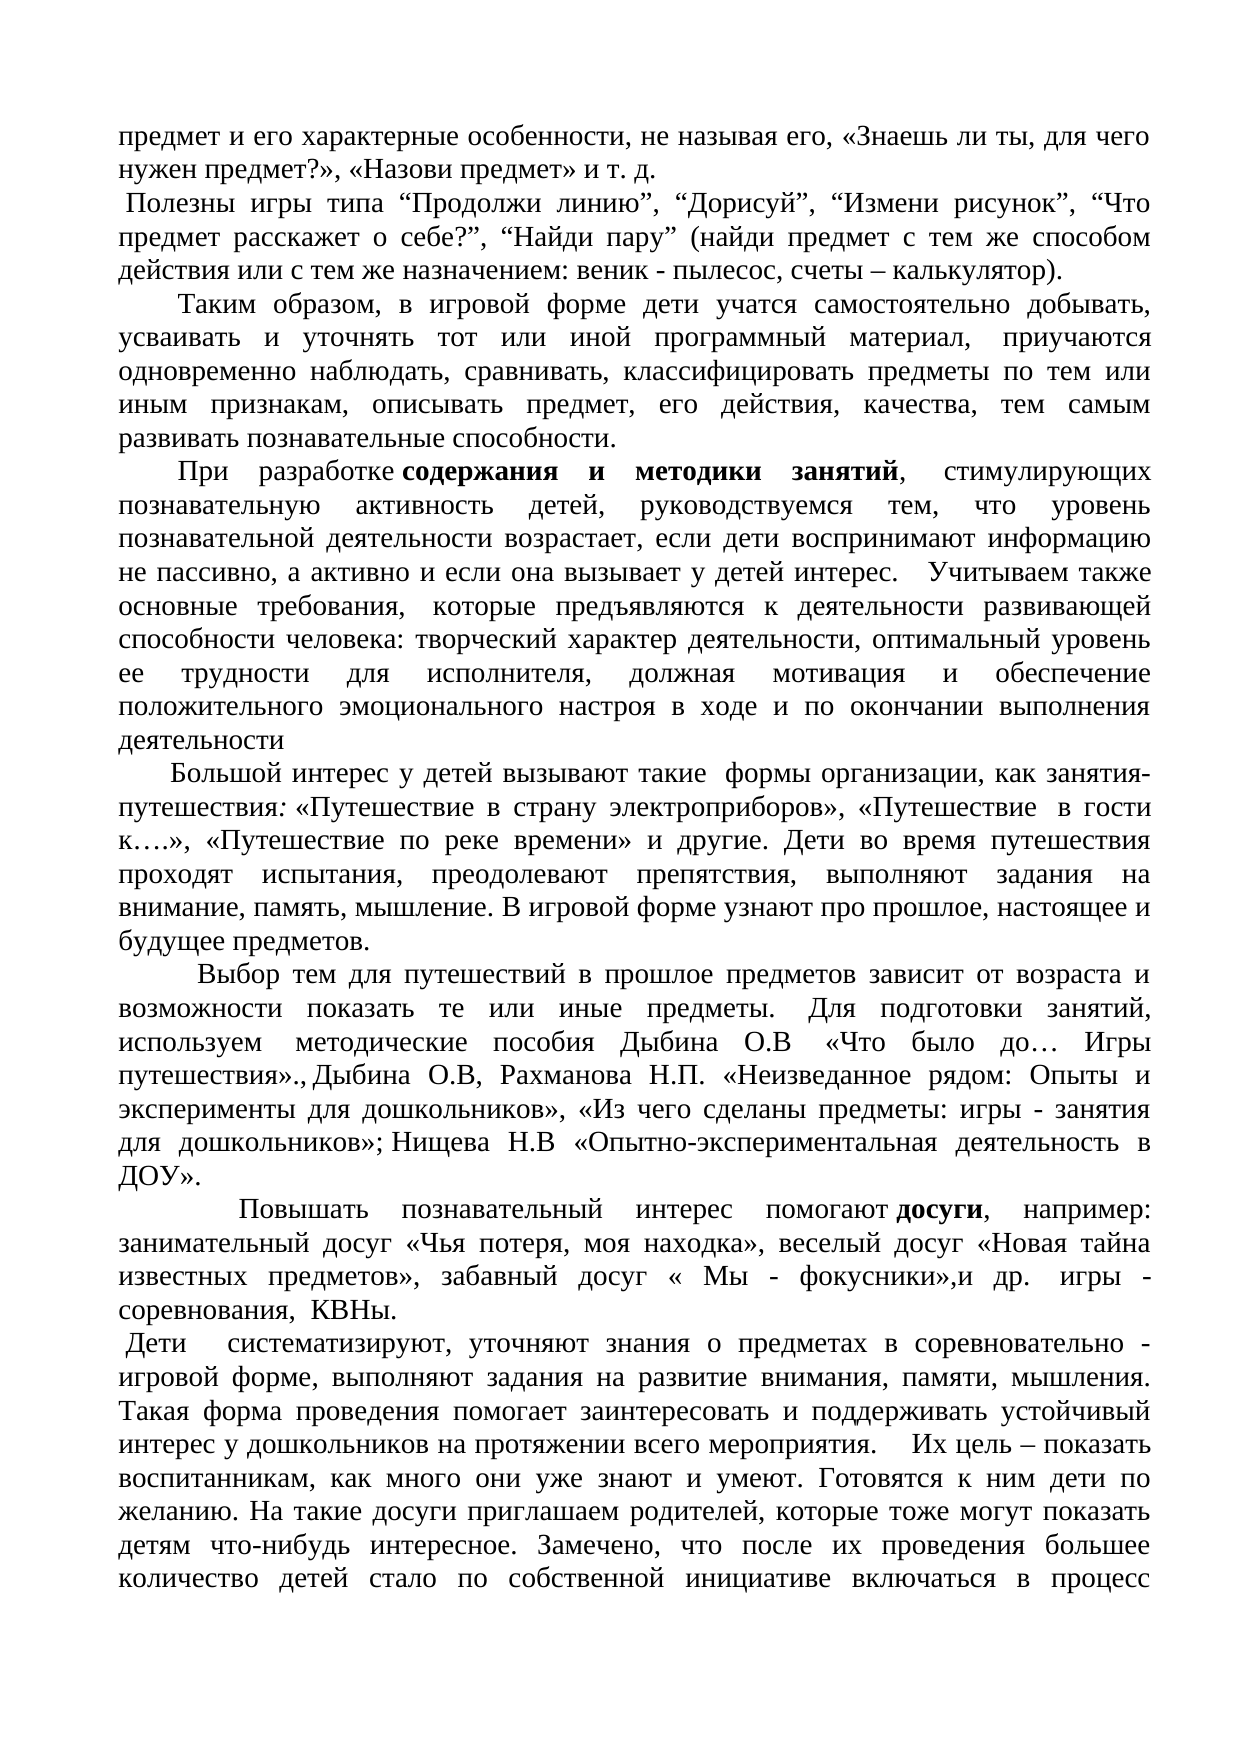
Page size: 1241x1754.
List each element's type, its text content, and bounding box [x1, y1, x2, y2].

text Большой интерес у детей вызывают такие формы организации, как занятия-путешествия: «Путешествие в страну электроприборов», «Путешествие в гости к….», «Путешествие по реке времени» и другие. Дети во время путешествия проходят испытания, преодолевают препятствия, выполняют задания на внимание, память, мышление. В игровой форме узнают про прошлое, настоящее и будущее предметов. [118, 755, 1152, 957]
text Повышать познавательный интерес помогают досуги, например: занимательный досуг «Чья потеря, моя находка», веселый досуг «Новая тайна известных предметов», забавный досуг « Мы - фокусники»,и др. игры - соревнования, КВНы. [118, 1191, 1152, 1326]
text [118, 1326, 1152, 1594]
text Выбор тем для путешествий в прошлое предметов зависит от возраста и возможности показать те или иные предметы. Для подготовки занятий, используем методические пособия Дыбина О.В «Что было до… Игры путешествия»., Дыбина О.В, Рахманова Н.П. «Неизведанное рядом: Опыты и эксперименты для дошкольников», «Из чего сделаны предметы: игры - занятия для дошкольников»; Нищева Н.В «Опытно-экспериментальная деятельность в ДОУ». [118, 957, 1152, 1191]
text Полезны игры типа “Продолжи линию”, “Дорисуй”, “Измени рисунок”, “Что предмет расскажет о себе?”, “Найди пару” (найди предмет с тем же способом действия или с тем же назначением: веник - пылесос, счеты – калькулятор). [118, 185, 1152, 286]
text Таким образом, в игровой форме дети учатся самостоятельно добывать, усваивать и уточнять тот или иной программный материал, приучаются одновременно наблюдать, сравнивать, классифицировать предметы по тем или иным признакам, описывать предмет, его действия, качества, тем самым развивать познавательные способности. [118, 286, 1152, 453]
text При разработке содержания и методики занятий, стимулирующих познавательную активность детей, руководствуемся тем, что уровень познавательной деятельности возрастает, если дети воспринимают информацию не пассивно, а активно и если она вызывает у детей интерес. Учитываем также основные требования, которые предъявляются к деятельности развивающей способности человека: творческий характер деятельности, оптимальный уровень ее трудности для исполнителя, должная мотивация и обеспечение положительного эмоционального настроя в ходе и по окончании выполнения деятельности [118, 453, 1152, 755]
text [118, 118, 1152, 185]
